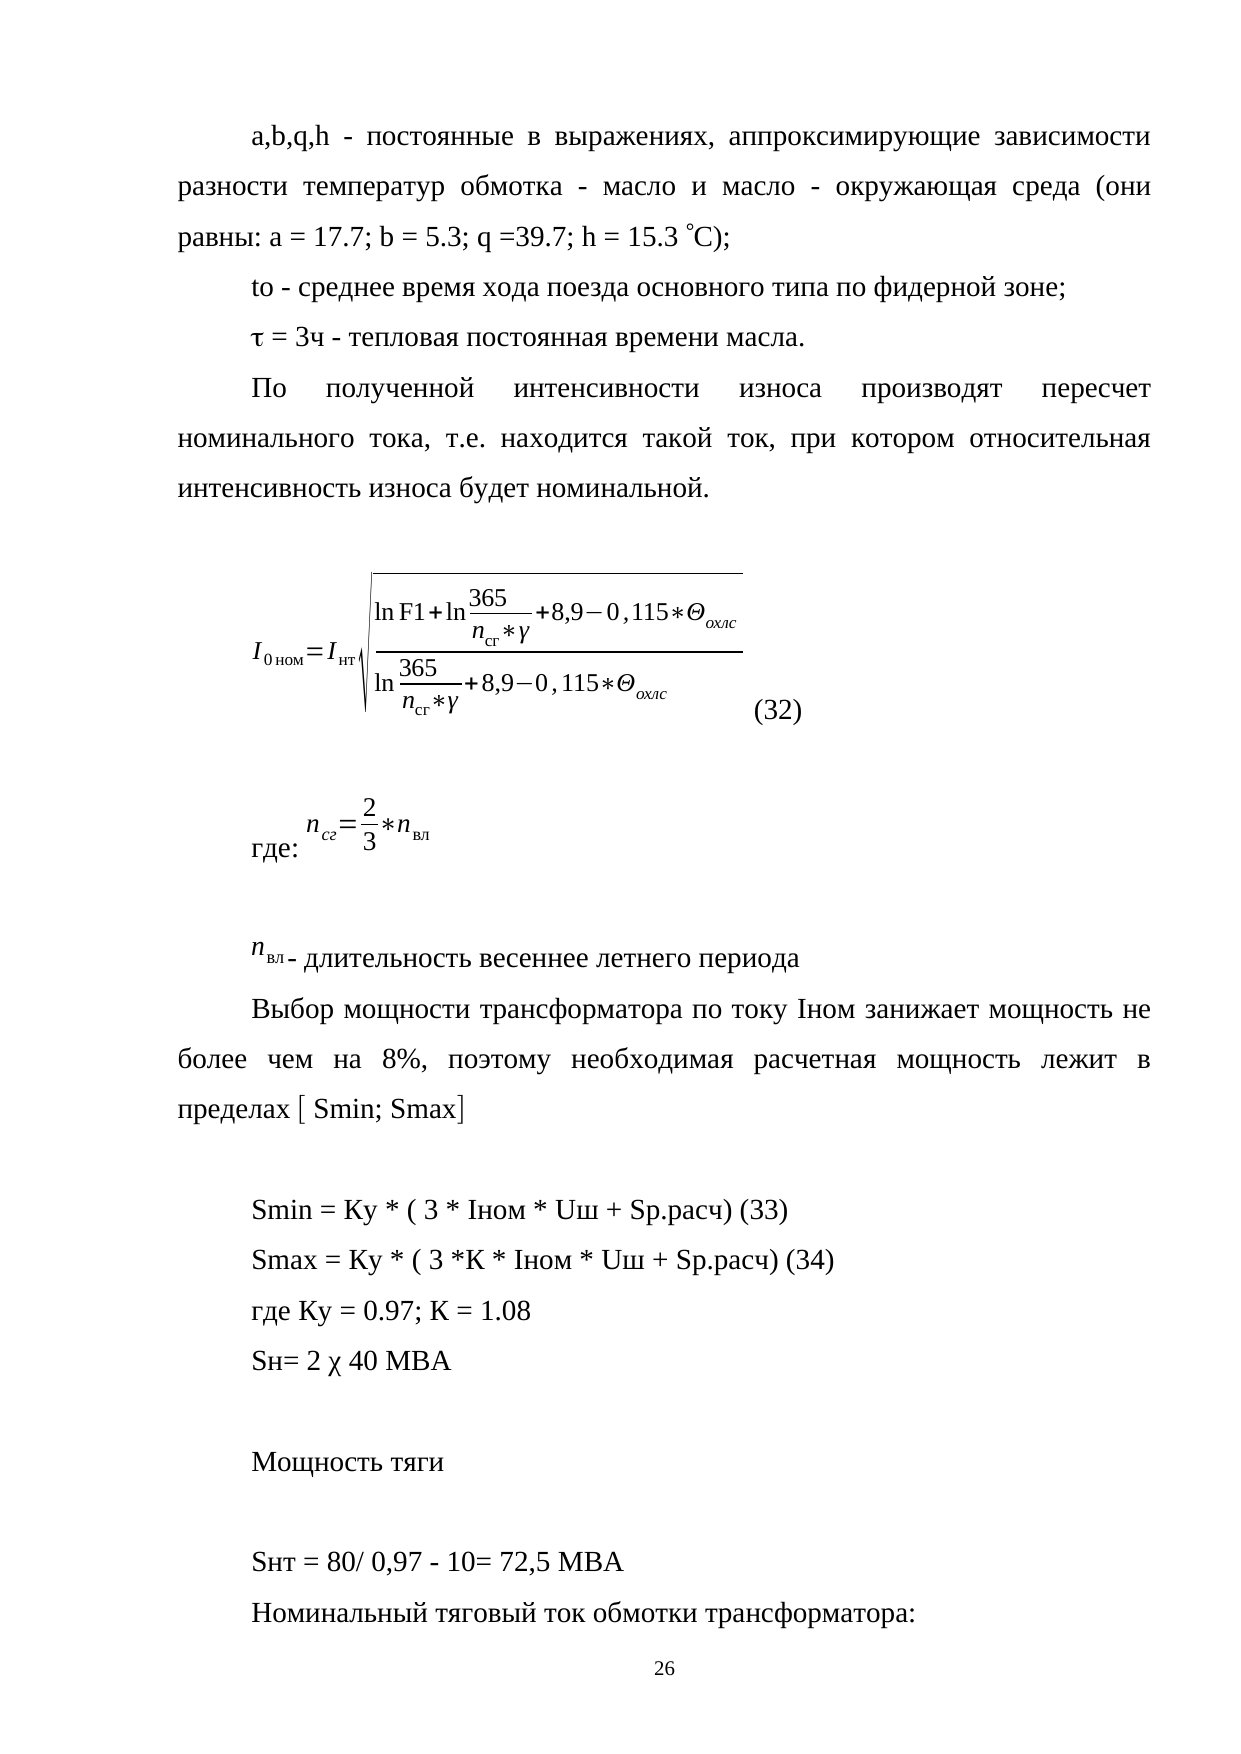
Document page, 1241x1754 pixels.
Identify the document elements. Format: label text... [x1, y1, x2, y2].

text Мощность тяги [177, 1444, 1152, 1477]
text (32) [177, 571, 1152, 726]
text = 3ч - тепловая постоянная времени масла. [177, 319, 1152, 353]
text Sн= 2 χ 40 МВА [177, 1343, 1152, 1377]
text Smax = Ку * ( 3 *К * Iном * Uш + Sр.расч) (34) [177, 1242, 1152, 1276]
text По полученной интенсивности износа производят пересчет номинального тока, т.е. находится такой ток, при котором относительная интенсивность износа будет номинальной. [177, 370, 1152, 504]
text где Ку = 0.97; К = 1.08 [177, 1293, 1152, 1326]
text a,b,q,h - постоянные в выражениях, аппроксимирующие зависимости разности температур обмотка - масло и масло - окружающая среда (они равны: a = 17.7; b = 5.3; q =39.7; h = 15.3 C); [177, 118, 1152, 252]
text где: [177, 793, 1152, 863]
text - длительность весеннее летнего периода [177, 930, 1152, 974]
text to - среднее время хода поезда основного типа по фидерной зоне; [177, 269, 1152, 303]
text Номинальный тяговый ток обмотки трансформатора: [177, 1595, 1152, 1628]
text Выбор мощности трансформатора по току Iном занижает мощность не более чем на 8%, поэтому необходимая расчетная мощность лежит в пределах Smin; Smax [177, 991, 1152, 1125]
text Smin = Ку * ( 3 * Iном * Uш + Sр.расч) (33) [177, 1192, 1152, 1226]
text Sнт = 80/ 0,97 - 10= 72,5 МВА [177, 1544, 1152, 1578]
